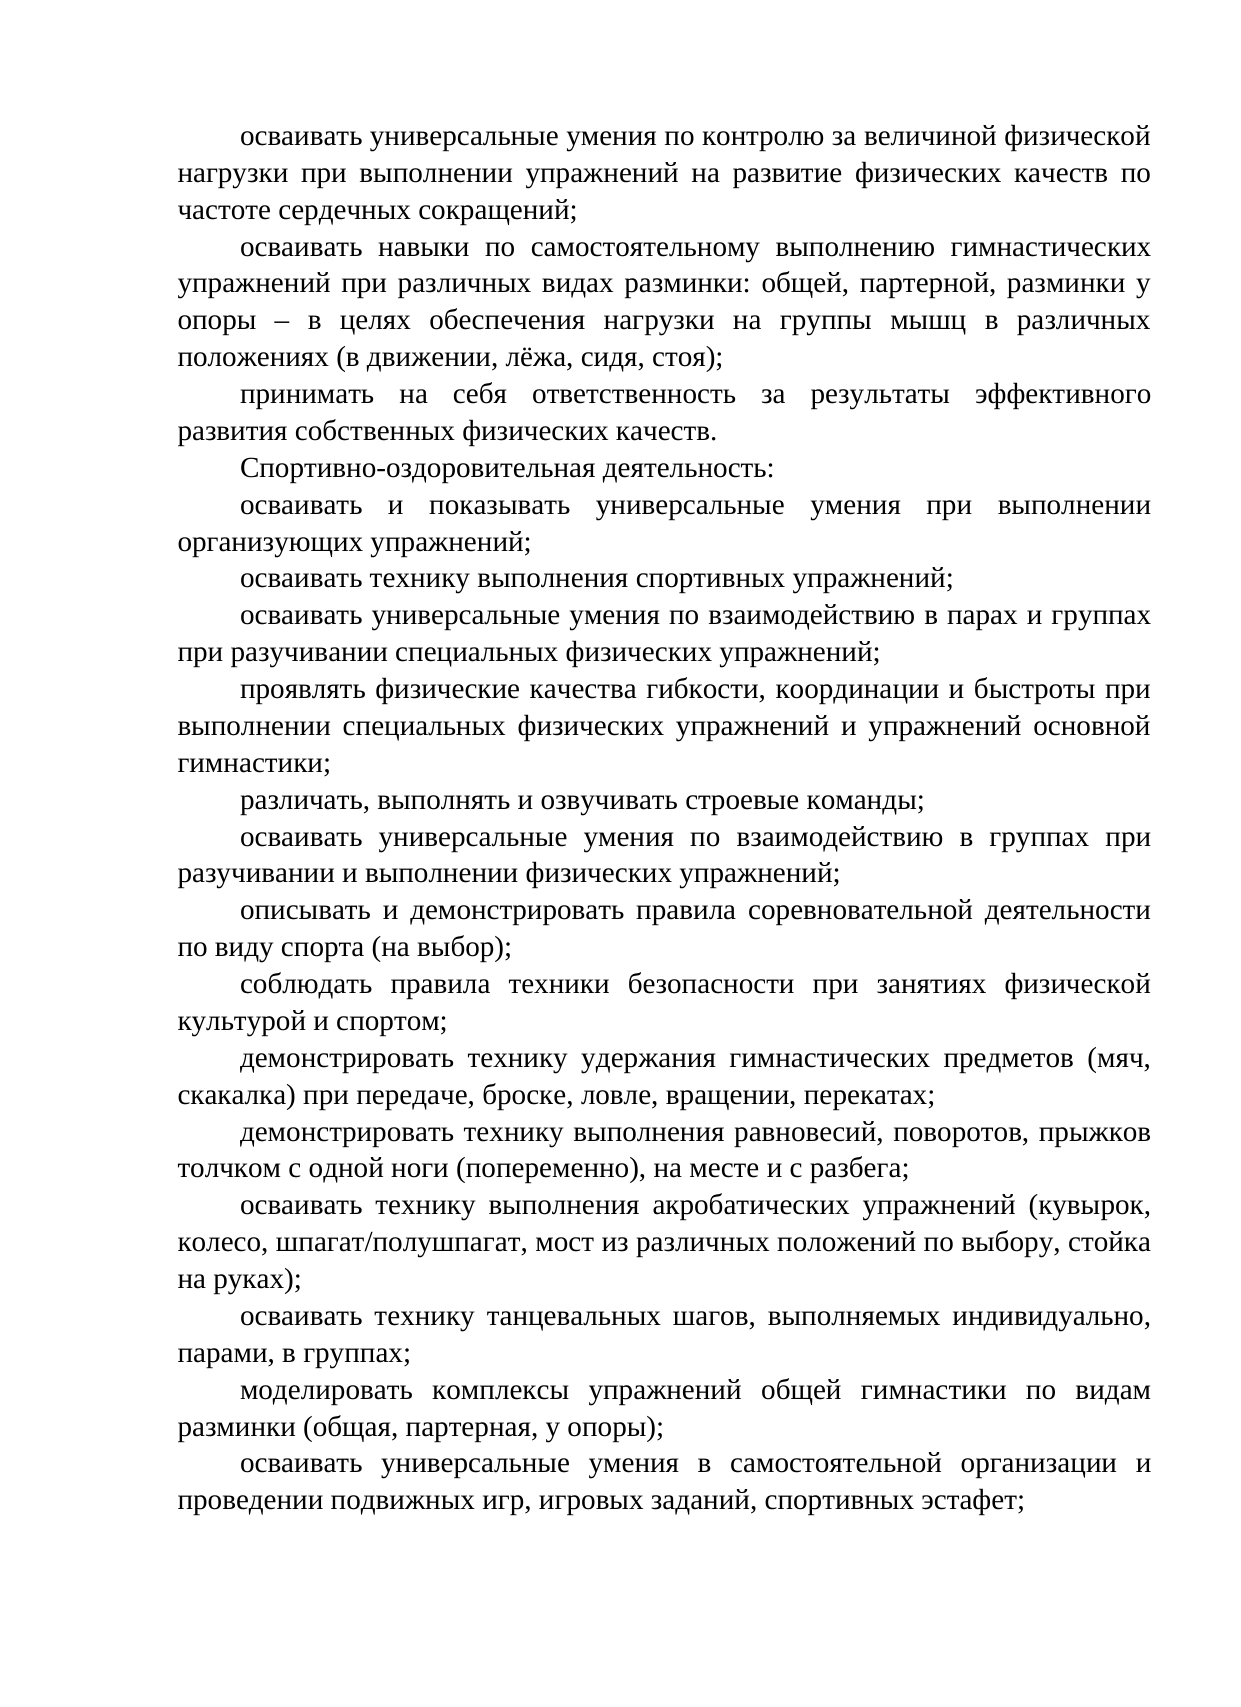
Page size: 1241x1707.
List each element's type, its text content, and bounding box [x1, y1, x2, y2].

text осваивать и показывать универсальные умения при выполнении организующих упражнений; [177, 487, 1152, 557]
text осваивать универсальные умения по взаимодействию в парах и группах при разучивании специальных физических упражнений; [177, 597, 1152, 668]
text осваивать универсальные умения по взаимодействию в группах при разучивании и выполнении физических упражнений; [177, 819, 1152, 889]
text осваивать универсальные умения в самостоятельной организации и проведении подвижных игр, игровых заданий, спортивных эстафет; [177, 1446, 1152, 1516]
text осваивать технику выполнения акробатических упражнений (кувырок, колесо, шпагат/полушпагат, мост из различных положений по выбору, стойка на руках); [177, 1187, 1152, 1295]
text Спортивно-оздоровительная деятельность: [177, 450, 1152, 483]
text демонстрировать технику выполнения равновесий, поворотов, прыжков толчком с одной ноги (попеременно), на месте и с разбега; [177, 1114, 1152, 1184]
text осваивать универсальные умения по контролю за величиной физической нагрузки при выполнении упражнений на развитие физических качеств по частоте сердечных сокращений; [177, 118, 1152, 225]
text демонстрировать технику удержания гимнастических предметов (мяч, скакалка) при передаче, броске, ловле, вращении, перекатах; [177, 1040, 1152, 1110]
text соблюдать правила техники безопасности при занятиях физической культурой и спортом; [177, 966, 1152, 1037]
text осваивать технику танцевальных шагов, выполняемых индивидуально, парами, в группах; [177, 1298, 1152, 1368]
text проявлять физические качества гибкости, координации и быстроты при выполнении специальных физических упражнений и упражнений основной гимнастики; [177, 671, 1152, 778]
text моделировать комплексы упражнений общей гимнастики по видам разминки (общая, партерная, у опоры); [177, 1372, 1152, 1442]
text описывать и демонстрировать правила соревновательной деятельности по виду спорта (на выбор); [177, 892, 1152, 963]
text принимать на себя ответственность за результаты эффективного развития собственных физических качеств. [177, 376, 1152, 447]
text осваивать навыки по самостоятельному выполнению гимнастических упражнений при различных видах разминки: общей, партерной, разминки у опоры – в целях обеспечения нагрузки на группы мышц в различных положениях (в движении, лёжа, сидя, стоя); [177, 229, 1152, 373]
text осваивать технику выполнения спортивных упражнений; [177, 561, 1152, 594]
text различать, выполнять и озвучивать строевые команды; [177, 782, 1152, 815]
